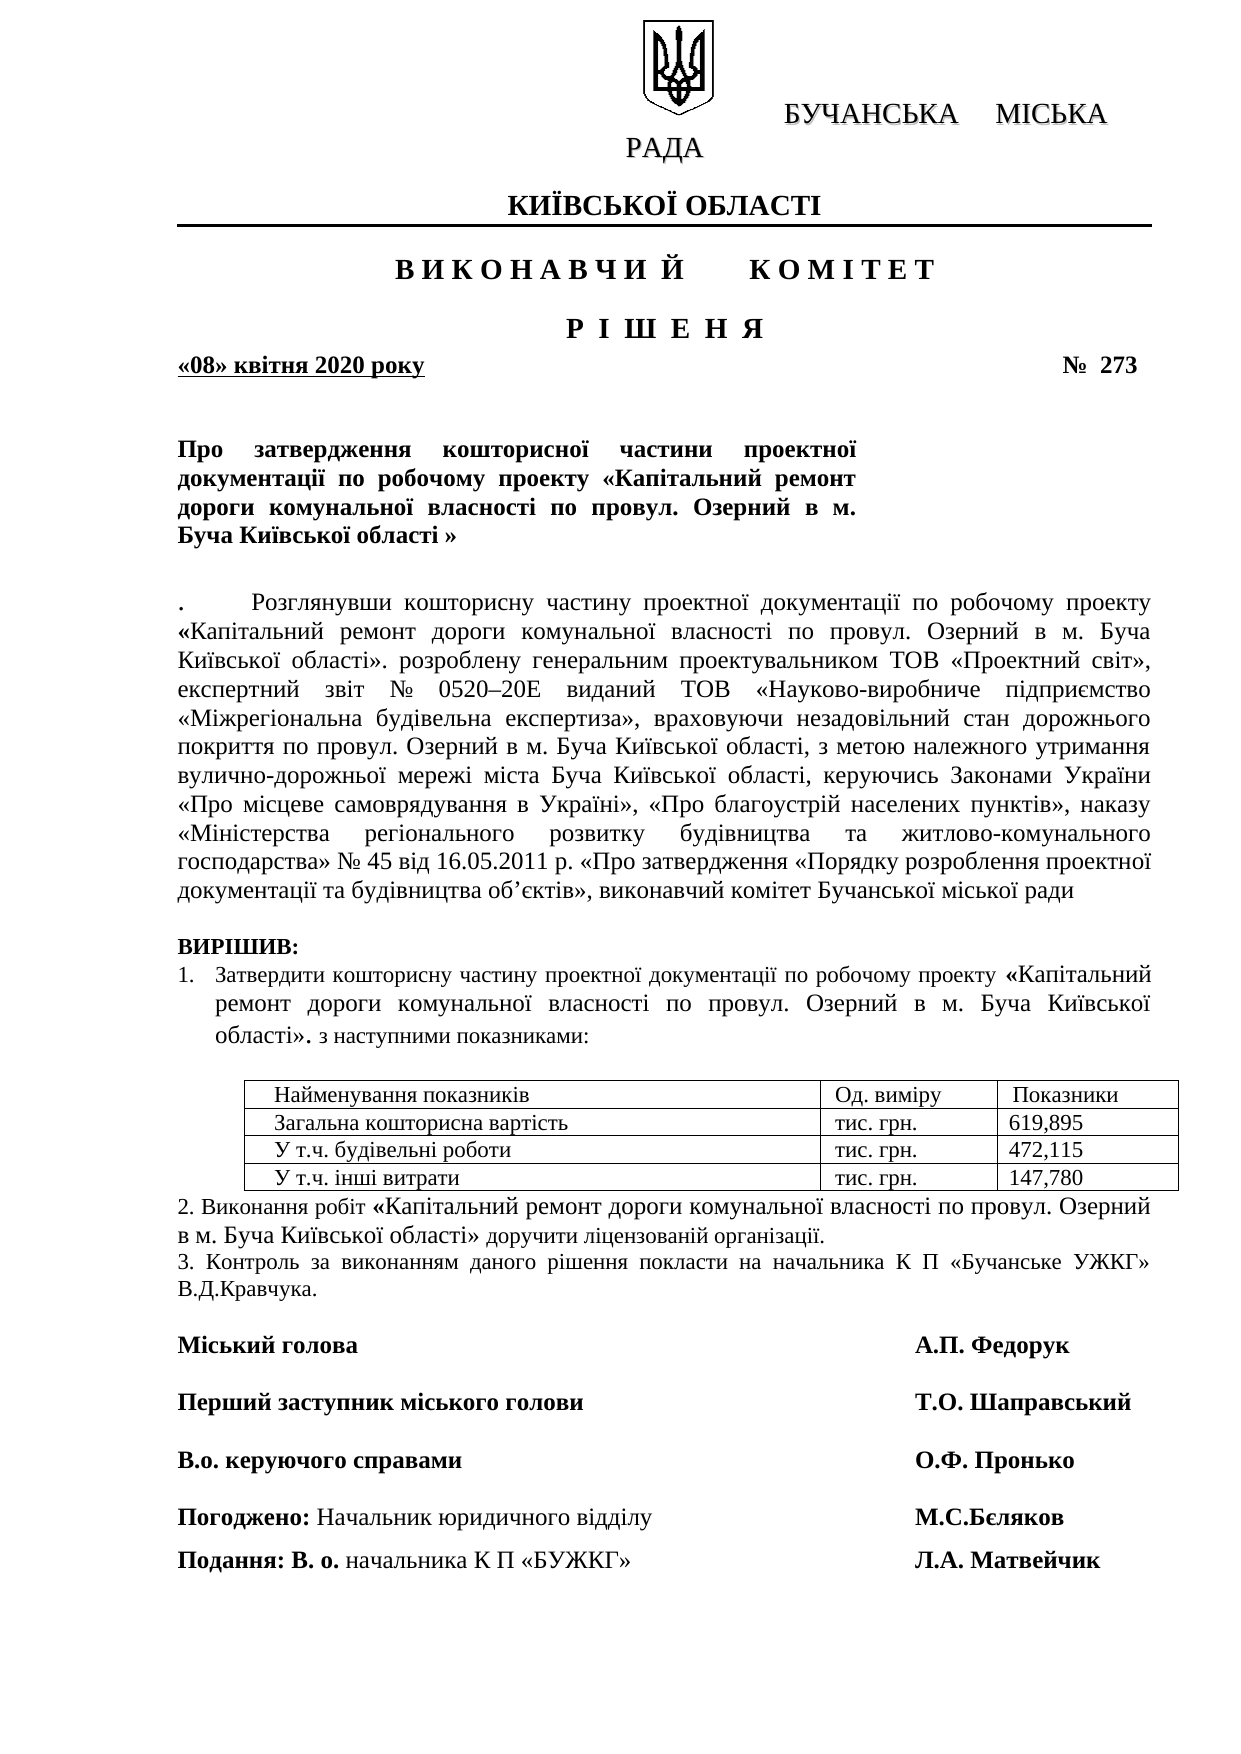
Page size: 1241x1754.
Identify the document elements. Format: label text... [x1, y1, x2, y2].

text Про затвердження кошторисної частини проектної документації по робочому проекту «Капітальний ремонт дороги комунальної власності по провул. Озерний в м. Буча Київської області » [177, 434, 856, 549]
subtitle В И К О Н А В Ч И Й К О М І Т Е Т [177, 252, 1152, 286]
table_cell У т.ч. інші витрати [245, 1164, 820, 1190]
table_cell тис. грн. [821, 1164, 997, 1190]
text В.о. керуючого справами О.Ф. Пронько [177, 1445, 1152, 1474]
text Перший заступник міського голови Т.О. Шаправський [177, 1387, 1152, 1416]
table_cell тис. грн. [821, 1109, 997, 1135]
text «08» квітня 2020 року № 273 [177, 351, 1152, 379]
text 3. Контроль за виконанням даного рішення покласти на начальника К П «Бучанське УЖКГ» В.Д.Кравчука. [177, 1248, 1152, 1301]
text Погоджено: Начальник юридичного відділу М.С.Бєляков [177, 1502, 1152, 1531]
subtitle Р І Ш Е Н Я [177, 311, 1152, 344]
text 2. Виконання робіт «Капітальний ремонт дороги комунальної власності по провул. Озерний в м. Буча Київської області» доручити ліцензованій організації. [177, 1191, 1152, 1248]
table_header Показники [998, 1081, 1178, 1108]
table_header Найменування показників [245, 1081, 820, 1108]
text Міський голова А.П. Федорук [177, 1330, 1152, 1359]
list Затвердити кошторисну частину проектної документації по робочому проекту «Капітальний ремонт дороги комунальної власності по провул. Озерний в м. Буча Київської області». з наступними показниками: [177, 959, 1152, 1050]
text Подання: В. о. начальника К П «БУЖКГ» Л.А. Матвейчик [177, 1546, 1152, 1574]
table_cell У т.ч. будівельні роботи [245, 1136, 820, 1162]
table_cell 147,780 [998, 1164, 1178, 1190]
text БУЧАНСЬКА МІСЬКА РАДА [177, 96, 1152, 163]
table_cell 619,895 [998, 1109, 1178, 1135]
table_cell Загальна кошторисна вартість [245, 1109, 820, 1135]
text ВИРІШИВ: [177, 933, 1152, 959]
table_cell 472,115 [998, 1136, 1178, 1162]
subtitle КИЇВСЬКОЇ ОБЛАСТІ [177, 188, 1152, 224]
table_header Од. виміру [821, 1081, 997, 1108]
table_cell тис. грн. [821, 1136, 997, 1162]
text . Розглянувши кошторисну частину проектної документації по робочому проекту «Капітальний ремонт дороги комунальної власності по провул. Озерний в м. Буча Київської області». розроблену генеральним проектувальником ТОВ «Проектний світ», експертний звіт № 0520–20Е виданий ТОВ «Науково-виробниче підприємство «Міжрегіональна будівельна експертиза», враховуючи незадовільний стан дорожнього покриття по провул. Озерний в м. Буча Київської області, з метою належного утримання вулично-дорожньої мережі міста Буча Київської області, керуючись Законами України «Про місцеве самоврядування в Україні», «Про благоустрій населених пунктів», наказу «Міністерства регіонального розвитку будівництва та житлово-комунального господарства» № 45 від 16.05.2011 р. «Про затвердження «Порядку розроблення проектної документації та будівництва об’єктів», виконавчий комітет Бучанської міської ради [177, 583, 1152, 904]
